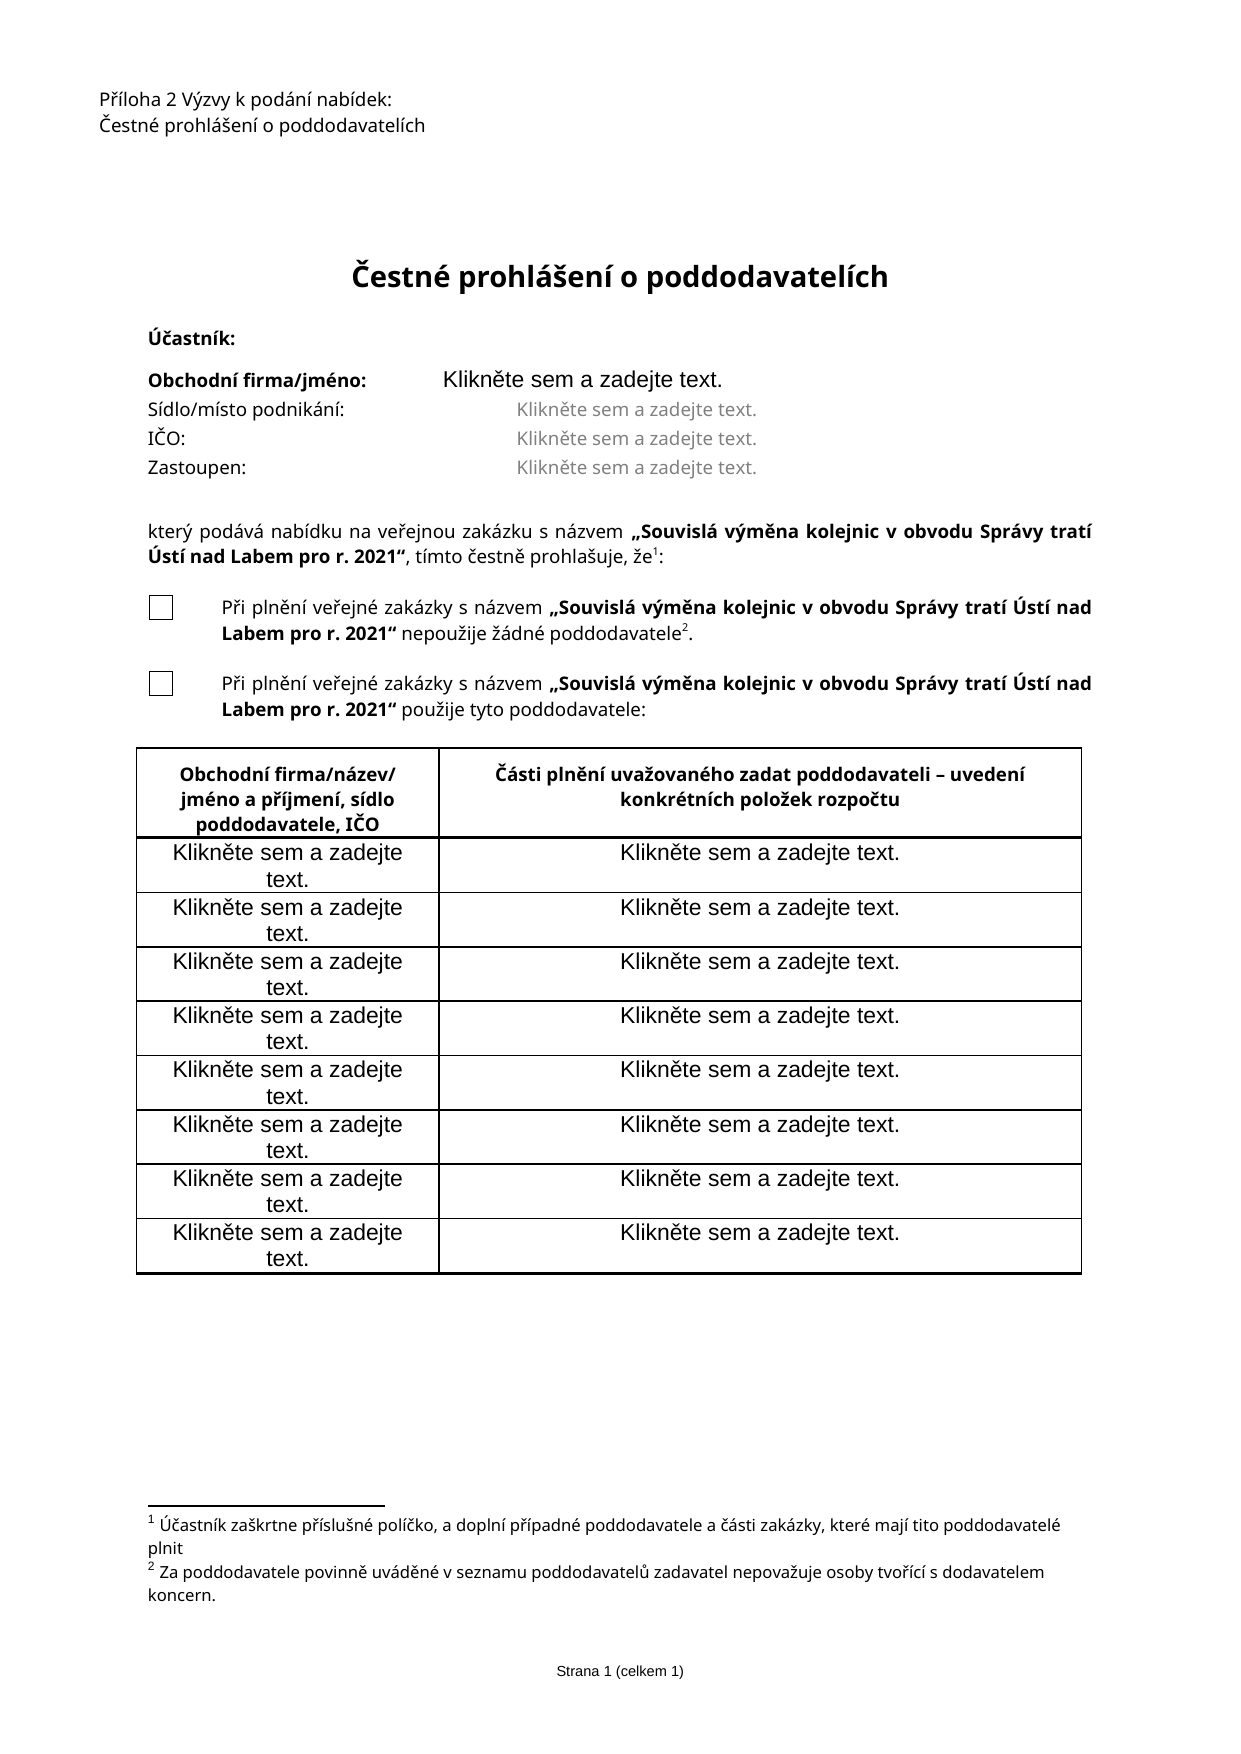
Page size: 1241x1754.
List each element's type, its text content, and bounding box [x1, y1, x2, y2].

text Při plnění veřejné zakázky s názvem „Souvislá výměna kolejnic v obvodu Správy tratí Ústí nad Labem pro r. 2021“ nepoužije žádné poddodavatele. [148, 594, 1093, 645]
text Obchodní firma/jméno: [148, 364, 1093, 393]
text Sídlo/místo podnikání: [148, 393, 1093, 422]
text IČO: [148, 422, 1093, 451]
text Zastoupen: [148, 451, 1093, 480]
title Čestné prohlášení o poddodavatelích [148, 256, 1093, 296]
table_header Části plnění uvažovaného zadat poddodavateli – uvedení konkrétních položek rozpočtu [440, 749, 1081, 836]
table_header Obchodní firma/název/ jméno a příjmení, sídlo poddodavatele, IČO [137, 749, 438, 836]
text Při plnění veřejné zakázky s názvem „Souvislá výměna kolejnic v obvodu Správy tratí Ústí nad Labem pro r. 2021“ použije tyto poddodavatele: [148, 670, 1093, 721]
text který podává nabídku na veřejnou zakázku s názvem „Souvislá výměna kolejnic v obvodu Správy tratí Ústí nad Labem pro r. 2021“, tímto čestně prohlašuje, že: [148, 518, 1093, 569]
text Účastník: [148, 321, 1093, 352]
